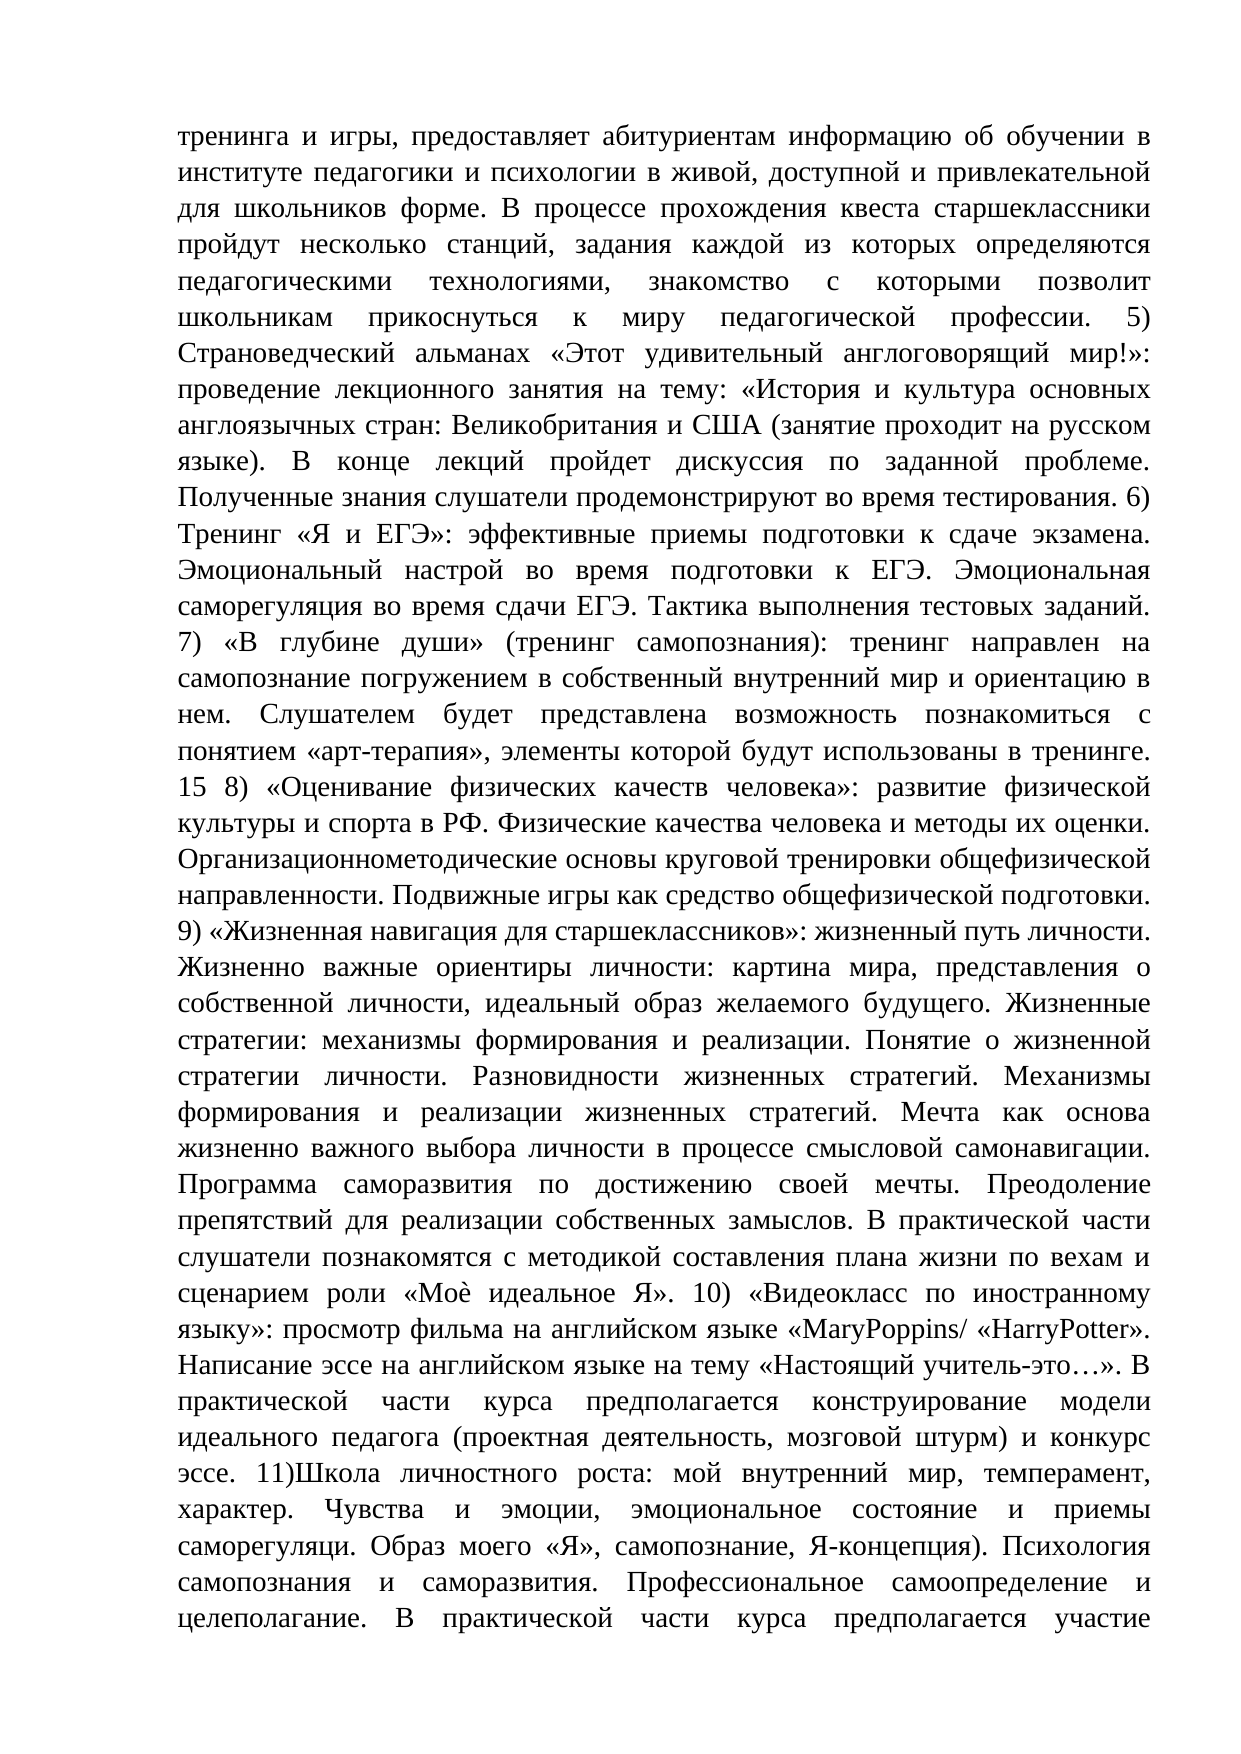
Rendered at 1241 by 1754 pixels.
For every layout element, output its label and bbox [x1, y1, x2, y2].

text [177, 118, 1152, 1634]
